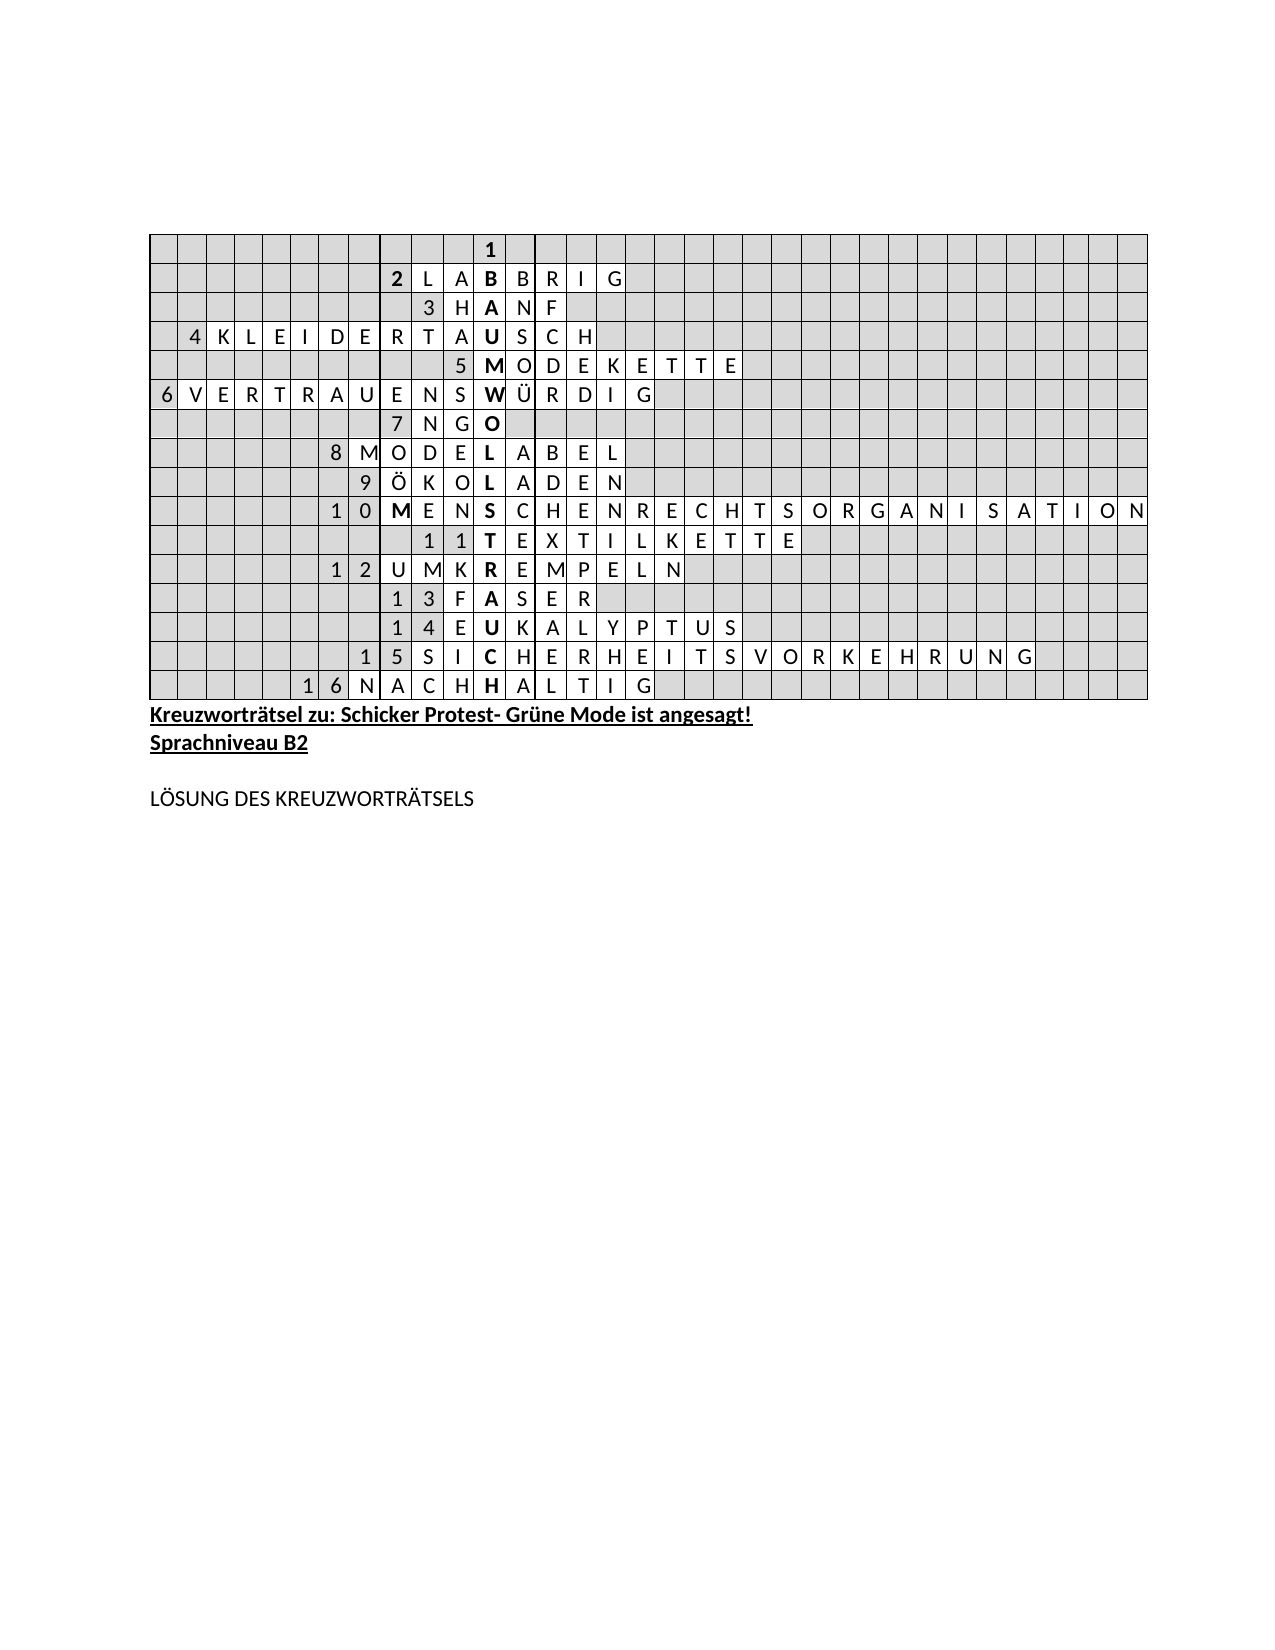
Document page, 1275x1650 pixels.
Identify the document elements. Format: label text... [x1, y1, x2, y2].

table_cell [1036, 613, 1063, 641]
table_cell [948, 584, 976, 612]
table_cell E [567, 497, 596, 525]
table_cell [918, 671, 947, 699]
table_cell N [412, 410, 443, 437]
table_cell [802, 380, 830, 408]
table_cell T [743, 497, 771, 525]
table_cell [889, 351, 917, 379]
table_cell P [567, 555, 596, 583]
table_cell [178, 497, 206, 525]
table_cell [831, 439, 859, 467]
table_cell [831, 584, 859, 612]
table_header [597, 235, 625, 263]
table_cell [1007, 264, 1035, 292]
table_header [381, 235, 411, 263]
table_cell [1118, 410, 1147, 437]
table_cell [802, 351, 830, 379]
table_cell [1064, 555, 1088, 583]
table_cell E [772, 526, 801, 554]
table_cell 1 [349, 642, 379, 670]
table_cell [319, 584, 348, 612]
table_cell [319, 264, 348, 292]
table_cell A [536, 613, 566, 641]
table_cell E [567, 351, 596, 379]
table_cell N [349, 671, 379, 699]
table_cell [235, 468, 262, 496]
text Kreuzworträtsel zu: Schicker Protest- Grüne Mode ist angesagt! [150, 700, 1125, 728]
table_cell T [567, 671, 596, 699]
table_cell [319, 468, 348, 496]
table_cell H [444, 671, 473, 699]
table_header [291, 235, 318, 263]
table_cell [918, 322, 947, 350]
table_header [1118, 235, 1147, 263]
table_cell [860, 410, 888, 437]
table_cell [178, 293, 206, 321]
table_cell T [567, 526, 596, 554]
table_cell 1 [319, 555, 348, 583]
table_cell [860, 526, 888, 554]
table_cell [263, 526, 290, 554]
table_cell S [444, 380, 473, 408]
table_cell M [381, 497, 411, 525]
table_cell [860, 584, 888, 612]
table_cell [151, 642, 177, 670]
table_cell [178, 351, 206, 379]
table_cell P [626, 613, 654, 641]
table_cell [235, 584, 262, 612]
table_cell [889, 584, 917, 612]
table_cell E [685, 526, 713, 554]
table_cell [772, 671, 801, 699]
table_cell [889, 555, 917, 583]
table_cell [655, 671, 684, 699]
table_cell E [714, 351, 742, 379]
table_cell [948, 555, 976, 583]
table_cell R [291, 380, 318, 408]
table_header [802, 235, 830, 263]
table_cell S [772, 497, 801, 525]
table_cell K [831, 642, 859, 670]
table_cell E [444, 613, 473, 641]
table_cell Ö [381, 468, 411, 496]
table_cell [1118, 439, 1147, 467]
table_cell [1089, 293, 1117, 321]
table_cell [1064, 526, 1088, 554]
table_cell [860, 351, 888, 379]
table_cell [151, 351, 177, 379]
table_cell [831, 671, 859, 699]
table_cell [263, 351, 290, 379]
table_cell [1036, 293, 1063, 321]
table_cell [1118, 293, 1147, 321]
table_cell [1064, 439, 1088, 467]
table_cell [772, 293, 801, 321]
table_cell [207, 613, 234, 641]
table_cell [235, 264, 262, 292]
table_header 1 [474, 235, 505, 263]
table_cell H [714, 497, 742, 525]
table_cell [802, 555, 830, 583]
table_cell [349, 584, 379, 612]
table_cell [685, 264, 713, 292]
table_cell [860, 439, 888, 467]
table_cell [685, 468, 713, 496]
table_cell [349, 613, 379, 641]
table_cell [235, 293, 262, 321]
table_cell [948, 613, 976, 641]
table_cell [1089, 555, 1117, 583]
table_cell U [685, 613, 713, 641]
table_cell [626, 584, 654, 612]
table_cell [860, 671, 888, 699]
table_cell E [655, 497, 684, 525]
table_cell [1089, 322, 1117, 350]
table_cell I [597, 526, 625, 554]
table_cell [626, 264, 654, 292]
table_cell [714, 322, 742, 350]
table_cell [889, 439, 917, 467]
table_cell T [685, 642, 713, 670]
table_cell [1007, 526, 1035, 554]
table_cell 1 [444, 526, 473, 554]
table_cell [263, 642, 290, 670]
table_cell A [1007, 497, 1035, 525]
table_cell [802, 293, 830, 321]
table_cell [743, 322, 771, 350]
table_cell 9 [349, 468, 379, 496]
table_cell [1089, 351, 1117, 379]
table_cell R [474, 555, 505, 583]
table_cell A [506, 468, 534, 496]
table_cell [831, 468, 859, 496]
table_cell [977, 526, 1006, 554]
table_cell [319, 351, 348, 379]
table_cell [151, 322, 177, 350]
table_cell I [291, 322, 318, 350]
table_cell [802, 439, 830, 467]
table_cell I [567, 264, 596, 292]
table_cell [655, 264, 684, 292]
table_cell [291, 642, 318, 670]
table_cell [1036, 322, 1063, 350]
table_cell I [948, 497, 976, 525]
table_cell [1007, 380, 1035, 408]
table_cell [597, 410, 625, 437]
table_cell [977, 380, 1006, 408]
table_cell [291, 439, 318, 467]
table_cell [1007, 671, 1035, 699]
table_cell [1064, 410, 1088, 437]
table_cell N [1118, 497, 1147, 525]
table_cell [412, 351, 443, 379]
table_cell [685, 380, 713, 408]
table_cell [207, 293, 234, 321]
table_header [685, 235, 713, 263]
table_cell [178, 526, 206, 554]
table_cell S [474, 497, 505, 525]
table_cell [178, 584, 206, 612]
table_cell R [235, 380, 262, 408]
table_cell [918, 584, 947, 612]
table_cell B [506, 264, 534, 292]
table_cell I [444, 642, 473, 670]
table_cell [655, 322, 684, 350]
table_cell H [597, 642, 625, 670]
table_cell [655, 468, 684, 496]
table_cell [1064, 264, 1088, 292]
table_cell 2 [349, 555, 379, 583]
table_cell [626, 468, 654, 496]
table_cell [655, 584, 684, 612]
table_cell [918, 351, 947, 379]
table_cell [948, 468, 976, 496]
table_cell [655, 439, 684, 467]
table_cell [802, 322, 830, 350]
table_cell [977, 613, 1006, 641]
table_cell [1089, 410, 1117, 437]
table_cell [889, 410, 917, 437]
table_cell 1 [381, 613, 411, 641]
table_cell E [207, 380, 234, 408]
table_cell [1036, 642, 1063, 670]
table_cell [263, 439, 290, 467]
table_cell [743, 410, 771, 437]
table_cell [151, 468, 177, 496]
table_header [319, 235, 348, 263]
table_cell V [178, 380, 206, 408]
table_cell [802, 671, 830, 699]
table_header [263, 235, 290, 263]
table_cell [948, 264, 976, 292]
table_cell E [412, 497, 443, 525]
table_cell T [743, 526, 771, 554]
table_cell M [536, 555, 566, 583]
table_cell T [263, 380, 290, 408]
table_cell [685, 322, 713, 350]
table_cell [626, 293, 654, 321]
table_cell [831, 293, 859, 321]
table_cell [1036, 468, 1063, 496]
table_cell [831, 526, 859, 554]
table_cell T [474, 526, 505, 554]
table_cell C [412, 671, 443, 699]
table_header [207, 235, 234, 263]
table_cell D [536, 351, 566, 379]
table_cell E [567, 439, 596, 467]
table_cell O [474, 410, 505, 437]
table_cell B [474, 264, 505, 292]
table_cell [889, 468, 917, 496]
table_cell [1064, 671, 1088, 699]
table_cell I [597, 380, 625, 408]
table_cell D [567, 380, 596, 408]
table_header [772, 235, 801, 263]
table_cell [1036, 264, 1063, 292]
table_cell S [412, 642, 443, 670]
table_cell D [536, 468, 566, 496]
table_header [1064, 235, 1088, 263]
table_cell [860, 613, 888, 641]
table_cell [235, 526, 262, 554]
table_cell [889, 613, 917, 641]
table_cell [1118, 584, 1147, 612]
table_cell [1118, 642, 1147, 670]
table_cell 5 [444, 351, 473, 379]
table_cell [207, 439, 234, 467]
table_cell [319, 642, 348, 670]
table_cell G [860, 497, 888, 525]
table_cell [743, 555, 771, 583]
table_cell [772, 613, 801, 641]
table_cell 1 [319, 497, 348, 525]
table_cell [831, 351, 859, 379]
table_cell [291, 526, 318, 554]
table_cell [655, 410, 684, 437]
table_cell S [714, 642, 742, 670]
table_cell [655, 380, 684, 408]
table_cell [178, 468, 206, 496]
table_cell [743, 584, 771, 612]
table_cell [948, 439, 976, 467]
table_cell I [655, 642, 684, 670]
table_cell [349, 410, 379, 437]
table_cell [151, 293, 177, 321]
table_cell [655, 293, 684, 321]
table_cell B [536, 439, 566, 467]
table_header [860, 235, 888, 263]
table_cell [1007, 322, 1035, 350]
table_cell [977, 671, 1006, 699]
table_cell [349, 264, 379, 292]
table_cell [1118, 555, 1147, 583]
table_cell [802, 613, 830, 641]
table_cell [772, 555, 801, 583]
table_cell E [381, 380, 411, 408]
table_header [626, 235, 654, 263]
table_cell E [626, 351, 654, 379]
table_cell L [567, 613, 596, 641]
table_cell [1007, 555, 1035, 583]
table_cell N [977, 642, 1006, 670]
table_cell L [474, 468, 505, 496]
table_cell [948, 671, 976, 699]
table_cell [1064, 322, 1088, 350]
table_cell [1036, 671, 1063, 699]
table_cell [207, 555, 234, 583]
table_cell N [506, 293, 534, 321]
table_cell 6 [151, 380, 177, 408]
table_cell [178, 613, 206, 641]
table_cell [207, 468, 234, 496]
table_cell [802, 526, 830, 554]
table_cell [831, 555, 859, 583]
table_cell O [506, 351, 534, 379]
table_cell G [1007, 642, 1035, 670]
table_cell [1089, 264, 1117, 292]
table_cell [948, 322, 976, 350]
table_header [889, 235, 917, 263]
table_cell G [597, 264, 625, 292]
table_header [655, 235, 684, 263]
table_cell [178, 410, 206, 437]
table_cell [1089, 642, 1117, 670]
table_cell [714, 584, 742, 612]
table_cell M [412, 555, 443, 583]
table_cell E [506, 555, 534, 583]
table_cell [772, 322, 801, 350]
table_cell [743, 439, 771, 467]
table_cell [948, 526, 976, 554]
table_cell [860, 293, 888, 321]
table_cell [1036, 584, 1063, 612]
table_cell [685, 293, 713, 321]
table_cell [207, 642, 234, 670]
table_cell [860, 468, 888, 496]
table_cell K [597, 351, 625, 379]
table_cell D [412, 439, 443, 467]
table_cell [151, 410, 177, 437]
table_cell [536, 410, 566, 437]
table_cell [685, 410, 713, 437]
table_cell E [444, 439, 473, 467]
table_cell [235, 671, 262, 699]
table_cell [235, 642, 262, 670]
table_header [918, 235, 947, 263]
table_cell E [506, 526, 534, 554]
text Sprachniveau B2 [150, 728, 1125, 756]
table_cell T [1036, 497, 1063, 525]
table_cell [1036, 526, 1063, 554]
table_cell [1089, 468, 1117, 496]
table_header [1036, 235, 1063, 263]
table_cell L [626, 555, 654, 583]
table_cell [567, 293, 596, 321]
table_cell K [444, 555, 473, 583]
table_cell K [412, 468, 443, 496]
table_cell [1118, 351, 1147, 379]
table_cell N [412, 380, 443, 408]
table_cell [918, 264, 947, 292]
table_cell [1007, 293, 1035, 321]
table_cell [1064, 293, 1088, 321]
table_cell [1007, 468, 1035, 496]
table_cell T [655, 613, 684, 641]
table_cell 1 [291, 671, 318, 699]
text LÖSUNG DES KREUZWORTRÄTSELS [150, 784, 1125, 812]
table_cell [1118, 526, 1147, 554]
table_cell V [743, 642, 771, 670]
table_cell [235, 351, 262, 379]
table_cell [802, 584, 830, 612]
table_cell [151, 264, 177, 292]
table_cell O [381, 439, 411, 467]
table_cell [567, 410, 596, 437]
table_cell K [655, 526, 684, 554]
table_cell O [802, 497, 830, 525]
table_cell [235, 497, 262, 525]
table_cell [743, 380, 771, 408]
table_cell [291, 293, 318, 321]
table_cell [860, 380, 888, 408]
table_cell [263, 410, 290, 437]
table_header [831, 235, 859, 263]
table_cell 4 [412, 613, 443, 641]
table_cell [831, 322, 859, 350]
table_cell [178, 264, 206, 292]
table_cell U [349, 380, 379, 408]
table_cell T [714, 526, 742, 554]
table_cell [626, 322, 654, 350]
table_cell [1089, 380, 1117, 408]
table_cell [802, 264, 830, 292]
table_cell O [444, 468, 473, 496]
table_cell [977, 468, 1006, 496]
table_cell [1118, 380, 1147, 408]
table_cell [860, 264, 888, 292]
table_cell [291, 410, 318, 437]
table_cell [263, 468, 290, 496]
table_header [1089, 235, 1117, 263]
table_header [977, 235, 1006, 263]
table_cell 2 [381, 264, 411, 292]
table_cell Y [597, 613, 625, 641]
table_cell C [685, 497, 713, 525]
table_cell [743, 351, 771, 379]
table_cell L [235, 322, 262, 350]
table_cell R [918, 642, 947, 670]
table_cell H [506, 642, 534, 670]
table_cell [626, 439, 654, 467]
table_cell [1064, 584, 1088, 612]
table_header [948, 235, 976, 263]
table_cell [597, 584, 625, 612]
table_cell [1036, 439, 1063, 467]
table_cell [1089, 613, 1117, 641]
table_cell 7 [381, 410, 411, 437]
table_cell I [597, 671, 625, 699]
table_cell [1036, 555, 1063, 583]
table_cell [207, 584, 234, 612]
table_cell [948, 410, 976, 437]
table_cell [831, 380, 859, 408]
table_cell 3 [412, 293, 443, 321]
table_cell [1089, 671, 1117, 699]
table_cell [235, 439, 262, 467]
table_cell [1089, 584, 1117, 612]
table_cell [889, 526, 917, 554]
table_cell [802, 410, 830, 437]
table_cell [291, 468, 318, 496]
table_cell [772, 410, 801, 437]
table_header [536, 235, 566, 263]
table_cell A [381, 671, 411, 699]
table_cell [685, 555, 713, 583]
table_cell C [474, 642, 505, 670]
table_cell U [474, 613, 505, 641]
table_cell D [319, 322, 348, 350]
table_cell [207, 497, 234, 525]
table_cell [263, 584, 290, 612]
table_cell [685, 584, 713, 612]
table_header [506, 235, 534, 263]
table_cell T [685, 351, 713, 379]
table_cell L [412, 264, 443, 292]
table_cell R [802, 642, 830, 670]
table_cell [889, 671, 917, 699]
table_cell N [444, 497, 473, 525]
table_cell U [381, 555, 411, 583]
table_cell [291, 613, 318, 641]
table_cell [918, 380, 947, 408]
table_cell [291, 264, 318, 292]
table_cell [860, 555, 888, 583]
table_cell [597, 293, 625, 321]
table_cell [918, 526, 947, 554]
table_cell H [474, 671, 505, 699]
table_cell [263, 671, 290, 699]
table_cell [263, 497, 290, 525]
table_cell H [444, 293, 473, 321]
table_cell [207, 526, 234, 554]
table_cell [772, 439, 801, 467]
table_cell [977, 584, 1006, 612]
table_cell E [349, 322, 379, 350]
table_cell U [948, 642, 976, 670]
table_cell T [412, 322, 443, 350]
table_cell [743, 264, 771, 292]
table_cell K [207, 322, 234, 350]
table_cell [772, 584, 801, 612]
table_cell [263, 555, 290, 583]
table_header [567, 235, 596, 263]
table_cell [772, 380, 801, 408]
table_cell R [626, 497, 654, 525]
table_cell 4 [178, 322, 206, 350]
table_header [349, 235, 379, 263]
table_header [743, 235, 771, 263]
table_cell [263, 293, 290, 321]
table_cell [860, 322, 888, 350]
table_cell [743, 293, 771, 321]
table_cell X [536, 526, 566, 554]
table_cell [977, 264, 1006, 292]
table_cell L [474, 439, 505, 467]
table_cell G [444, 410, 473, 437]
table_cell [1118, 322, 1147, 350]
table_cell [948, 380, 976, 408]
table_cell [1118, 264, 1147, 292]
table_cell [743, 613, 771, 641]
table_cell A [474, 584, 505, 612]
table_cell [178, 555, 206, 583]
table_cell [1036, 380, 1063, 408]
table_cell [1036, 410, 1063, 437]
table_cell [319, 410, 348, 437]
table_cell [714, 555, 742, 583]
table_cell [1064, 468, 1088, 496]
table_cell [1118, 613, 1147, 641]
table_cell [802, 468, 830, 496]
table_cell [151, 497, 177, 525]
table_cell [685, 439, 713, 467]
table_header [178, 235, 206, 263]
table_cell [743, 671, 771, 699]
table_cell W [474, 380, 505, 408]
table_header [1007, 235, 1035, 263]
table_cell [597, 322, 625, 350]
table_cell [1089, 439, 1117, 467]
table_cell [714, 380, 742, 408]
table_cell [1064, 642, 1088, 670]
table_cell C [506, 497, 534, 525]
table_cell G [626, 671, 654, 699]
table_cell E [626, 642, 654, 670]
table_cell A [506, 439, 534, 467]
table_cell [977, 351, 1006, 379]
table_cell Ü [506, 380, 534, 408]
table_cell [918, 439, 947, 467]
table_cell [714, 293, 742, 321]
table_cell R [567, 584, 596, 612]
table_cell F [444, 584, 473, 612]
table_cell R [831, 497, 859, 525]
table_cell C [536, 322, 566, 350]
table_cell [381, 351, 411, 379]
table_cell [1118, 468, 1147, 496]
table_cell [235, 410, 262, 437]
table_cell A [889, 497, 917, 525]
table_cell [319, 526, 348, 554]
table_cell S [714, 613, 742, 641]
table_cell [506, 410, 534, 437]
table_cell L [536, 671, 566, 699]
table_cell [772, 468, 801, 496]
table_cell 3 [412, 584, 443, 612]
table_cell [1089, 526, 1117, 554]
table_cell I [1064, 497, 1088, 525]
table_cell L [597, 439, 625, 467]
table_cell [319, 293, 348, 321]
table_cell [1064, 351, 1088, 379]
table_cell [151, 526, 177, 554]
table_cell N [655, 555, 684, 583]
table_cell [207, 671, 234, 699]
table_cell [178, 671, 206, 699]
table_cell S [977, 497, 1006, 525]
table_cell [178, 439, 206, 467]
table_cell [349, 293, 379, 321]
table_cell [1118, 671, 1147, 699]
table_cell [831, 264, 859, 292]
table_cell [918, 613, 947, 641]
table_cell [207, 351, 234, 379]
table_cell N [597, 497, 625, 525]
table_cell [1007, 439, 1035, 467]
table_cell [1007, 613, 1035, 641]
table_cell [151, 613, 177, 641]
table_cell L [626, 526, 654, 554]
table_cell A [319, 380, 348, 408]
table_cell [889, 322, 917, 350]
table_cell [1007, 351, 1035, 379]
table_cell H [889, 642, 917, 670]
table_cell [207, 264, 234, 292]
table_cell [714, 264, 742, 292]
table_cell [151, 584, 177, 612]
table_cell 1 [412, 526, 443, 554]
table_cell O [1089, 497, 1117, 525]
table_cell E [567, 468, 596, 496]
table_cell T [655, 351, 684, 379]
table_cell O [772, 642, 801, 670]
table_cell [918, 468, 947, 496]
table_cell [918, 293, 947, 321]
table_cell A [444, 264, 473, 292]
table_cell E [263, 322, 290, 350]
table_cell R [536, 380, 566, 408]
table_cell E [536, 642, 566, 670]
table_cell [948, 351, 976, 379]
table_cell [772, 264, 801, 292]
table_cell [319, 613, 348, 641]
table_cell [743, 468, 771, 496]
table_cell [772, 351, 801, 379]
table_cell [381, 293, 411, 321]
table_cell [263, 613, 290, 641]
table_cell [831, 613, 859, 641]
table_cell 1 [381, 584, 411, 612]
table_cell [263, 264, 290, 292]
table_cell [948, 293, 976, 321]
table_cell [918, 555, 947, 583]
table_cell [349, 351, 379, 379]
table_cell [291, 497, 318, 525]
table_cell [151, 671, 177, 699]
table_cell [235, 555, 262, 583]
table_cell [1036, 351, 1063, 379]
table_cell A [444, 322, 473, 350]
table_cell 8 [319, 439, 348, 467]
table_header [444, 235, 473, 263]
table_cell G [626, 380, 654, 408]
table_cell [918, 410, 947, 437]
table_cell 5 [381, 642, 411, 670]
table_cell [685, 671, 713, 699]
table_cell [889, 264, 917, 292]
table_cell [889, 293, 917, 321]
table_header [235, 235, 262, 263]
table_header [151, 235, 177, 263]
table_cell M [474, 351, 505, 379]
table_cell [977, 555, 1006, 583]
table_cell [291, 351, 318, 379]
table_cell F [536, 293, 566, 321]
table_cell [831, 410, 859, 437]
table_cell [1007, 584, 1035, 612]
table_cell [626, 410, 654, 437]
table_cell [977, 439, 1006, 467]
table_cell [207, 410, 234, 437]
table_cell H [536, 497, 566, 525]
table_cell S [506, 322, 534, 350]
table_cell [977, 293, 1006, 321]
table_cell [1064, 613, 1088, 641]
table_cell [1007, 410, 1035, 437]
table_header [412, 235, 443, 263]
table_cell A [474, 293, 505, 321]
table_cell E [536, 584, 566, 612]
table_cell E [597, 555, 625, 583]
table_cell H [567, 322, 596, 350]
table_cell [151, 439, 177, 467]
table_cell [349, 526, 379, 554]
table_cell R [536, 264, 566, 292]
table_cell N [918, 497, 947, 525]
table_cell [151, 555, 177, 583]
table_cell [381, 526, 411, 554]
table_cell K [506, 613, 534, 641]
table_cell [714, 410, 742, 437]
table_cell A [506, 671, 534, 699]
table_cell U [474, 322, 505, 350]
table_cell 6 [319, 671, 348, 699]
table_cell [714, 671, 742, 699]
table_cell E [860, 642, 888, 670]
table_cell 0 [349, 497, 379, 525]
table_header [714, 235, 742, 263]
table_cell S [506, 584, 534, 612]
table_cell [291, 584, 318, 612]
table_cell [977, 410, 1006, 437]
table_cell [291, 555, 318, 583]
table_cell [714, 468, 742, 496]
table_cell R [567, 642, 596, 670]
table_cell N [597, 468, 625, 496]
table_cell R [381, 322, 411, 350]
table_cell [178, 642, 206, 670]
table_cell [889, 380, 917, 408]
table_cell [977, 322, 1006, 350]
table_cell [714, 439, 742, 467]
table_cell M [349, 439, 379, 467]
table_cell [235, 613, 262, 641]
table_cell [1064, 380, 1088, 408]
